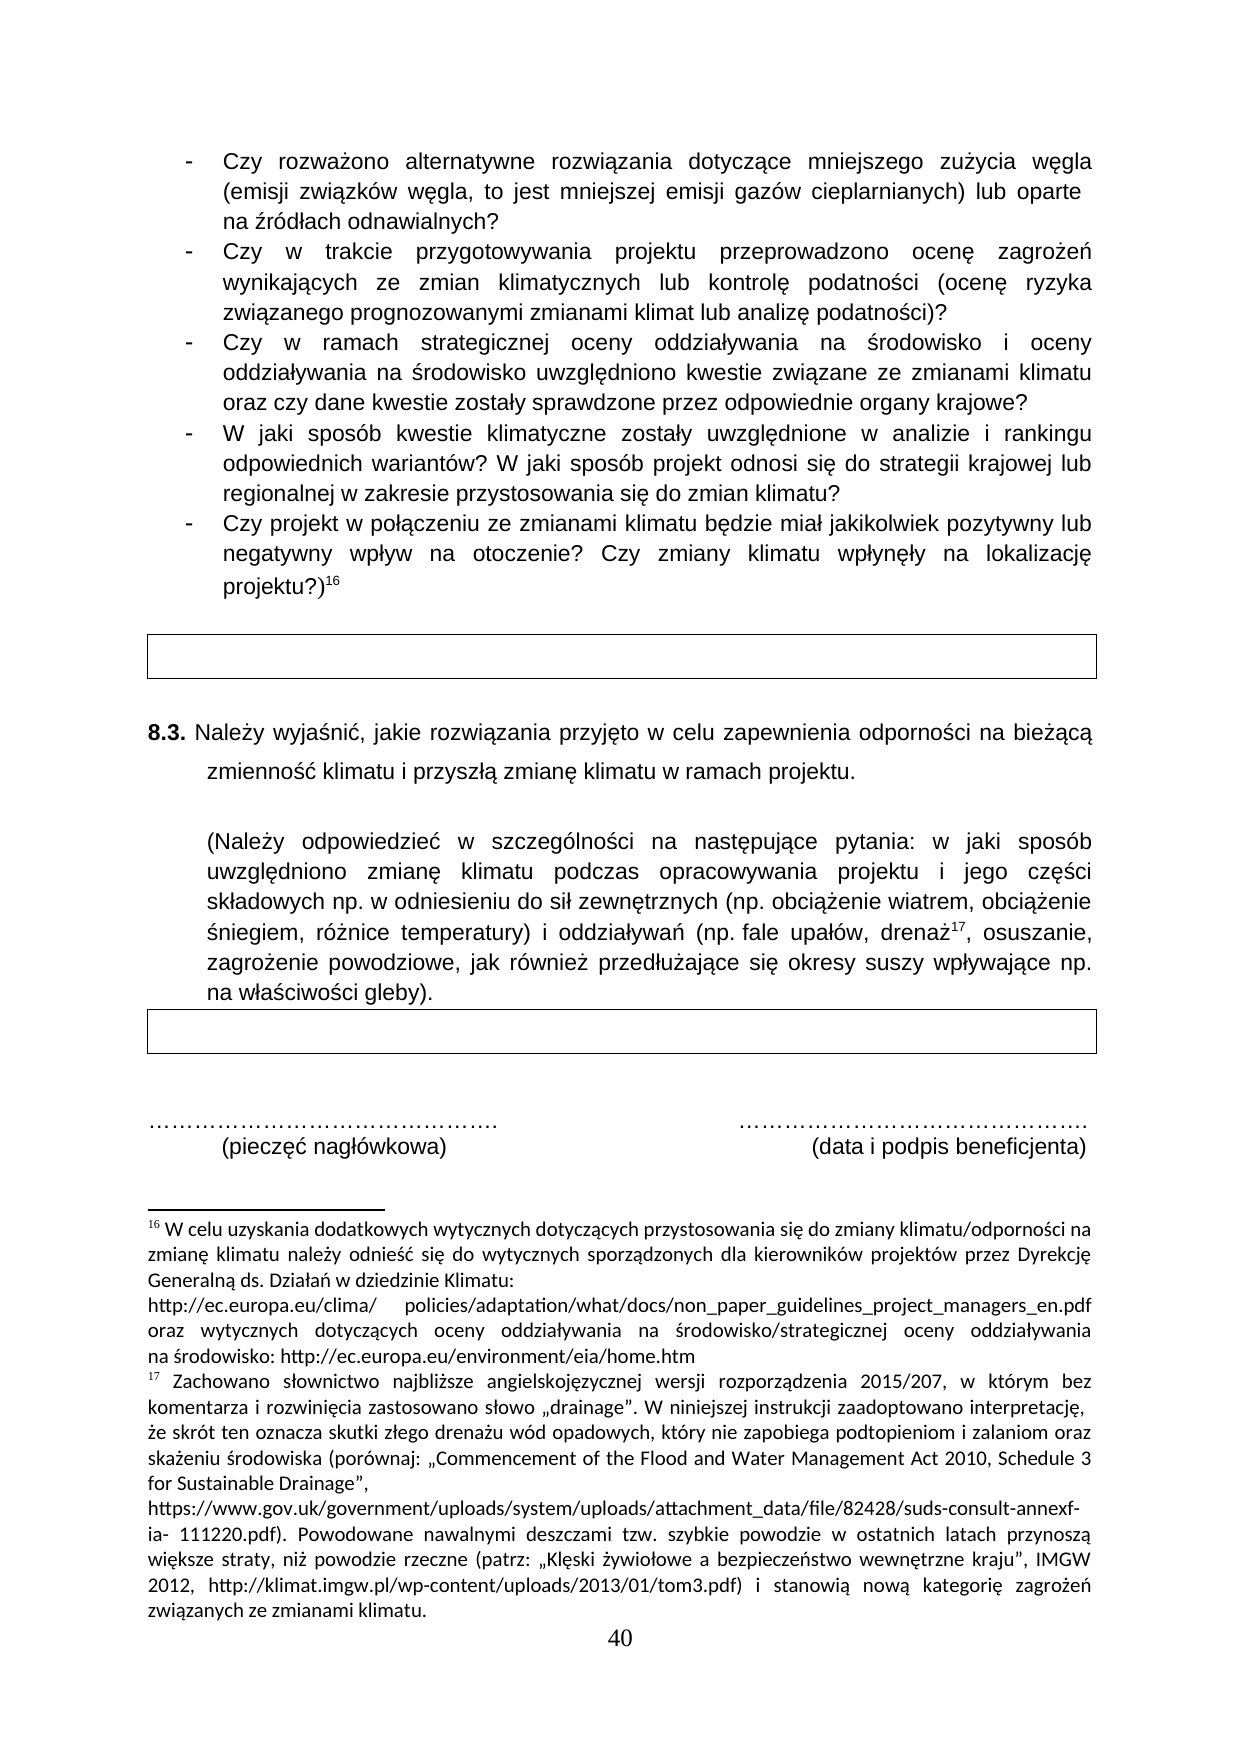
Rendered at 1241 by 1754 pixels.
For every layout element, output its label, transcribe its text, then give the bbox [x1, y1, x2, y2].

text ………………………………………. ………………………………………. [148, 1107, 1093, 1133]
list Czy rozważono alternatywne rozwiązania dotyczące mniejszego zużycia węgla (emisji związków węgla, to jest mniejszej emisji gazów cieplarnianych) lub oparte na źródłach odnawialnych? [185, 148, 1093, 234]
text 8.3. Należy wyjaśnić, jakie rozwiązania przyjęto w celu zapewnienia odporności na bieżącą zmienność klimatu i przyszłą zmianę klimatu w ramach projektu. [148, 719, 1093, 784]
text (pieczęć nagłówkowa) (data i podpis beneficjenta) [148, 1133, 1093, 1160]
list Czy w trakcie przygotowywania projektu przeprowadzono ocenę zagrożeń wynikających ze zmian klimatycznych lub kontrolę podatności (ocenę ryzyka związanego prognozowanymi zmianami klimat lub analizę podatności)? [185, 238, 1093, 325]
text (Należy odpowiedzieć w szczególności na następujące pytania: w jaki sposób uwzględniono zmianę klimatu podczas opracowywania projektu i jego części składowych np. w odniesieniu do sił zewnętrznych (np. obciążenie wiatrem, obciążenie śniegiem, różnice temperatury) i oddziaływań (np. fale upałów, drenaż, osuszanie, zagrożenie powodziowe, jak również przedłużające się okresy suszy wpływające np. na właściwości gleby). [207, 828, 1093, 1005]
table_header [148, 635, 1096, 678]
list Czy w ramach strategicznej oceny oddziaływania na środowisko i oceny oddziaływania na środowisko uwzględniono kwestie związane ze zmianami klimatu oraz czy dane kwestie zostały sprawdzone przez odpowiednie organy krajowe? [185, 329, 1093, 416]
table_header [148, 1010, 1096, 1053]
list Czy projekt w połączeniu ze zmianami klimatu będzie miał jakikolwiek pozytywny lub negatywny wpływ na otoczenie? Czy zmiany klimatu wpłynęły na lokalizację projektu?) [185, 510, 1093, 600]
list W jaki sposób kwestie klimatyczne zostały uwzględnione w analizie i rankingu odpowiednich wariantów? W jaki sposób projekt odnosi się do strategii krajowej lub regionalnej w zakresie przystosowania się do zmian klimatu? [185, 419, 1093, 506]
